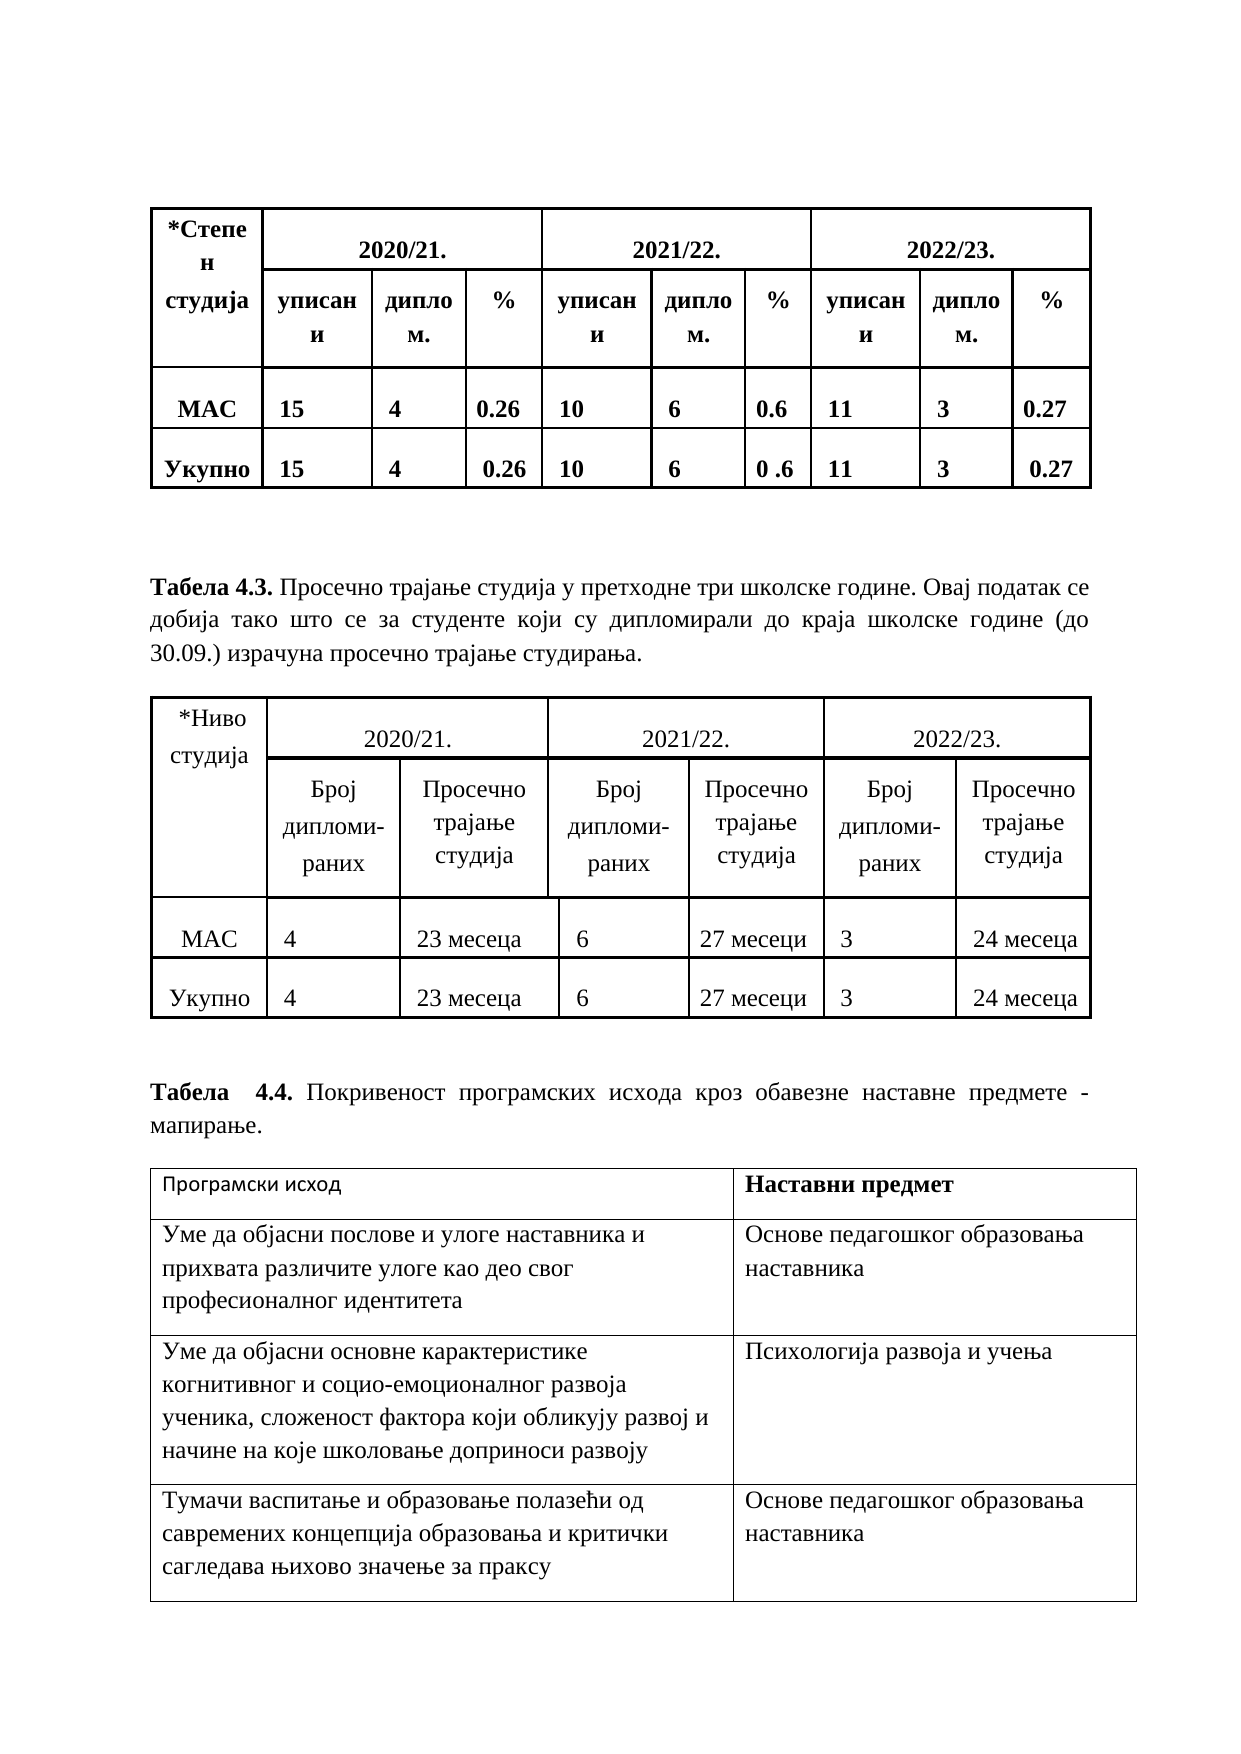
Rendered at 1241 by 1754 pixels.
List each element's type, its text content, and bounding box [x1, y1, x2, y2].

table_cell 27 месеци [690, 959, 823, 1016]
table_cell 0.26 [467, 369, 541, 427]
table_cell 3 [921, 429, 1011, 486]
table_cell MAС [153, 368, 261, 427]
table_cell 3 [921, 369, 1011, 427]
table_cell 0.26 [467, 429, 541, 486]
table_cell 15 [264, 369, 371, 427]
table_cell диплом. [921, 271, 1011, 366]
text Табела 4.3. Просечно трајање студија у претходне три школске године. Овај податак се добија тако што се за студенте који су дипломирали до краја школске године (до 30.09.) израчуна просечно трајање студирања. [150, 572, 1090, 666]
table_cell Просечно трајање студија [957, 760, 1089, 896]
table_cell 10 [543, 369, 650, 427]
table_header *Степен студија [153, 210, 261, 366]
table_cell Број дипломи- раних [825, 760, 955, 896]
table_cell 3 [825, 899, 955, 956]
table_cell Просечно трајање студија [690, 760, 823, 896]
table_cell 15 [264, 429, 371, 486]
table_cell уписани [264, 271, 371, 366]
table_cell 24 месеца [957, 899, 1089, 956]
table_cell 4 [268, 959, 399, 1016]
table_cell 0 .6 [746, 429, 810, 486]
table_header *Ниво студија [153, 699, 266, 896]
table_cell 6 [560, 899, 688, 956]
table_cell 4 [268, 899, 399, 956]
table_cell 6 [653, 369, 744, 427]
table_header 2021/22. [543, 210, 810, 268]
table_cell 0.6 [746, 369, 810, 427]
table_cell 6 [653, 429, 744, 486]
table_cell Укупно [153, 959, 266, 1016]
table_cell диплом. [653, 271, 744, 366]
table_cell 0.27 [1014, 429, 1089, 486]
table_cell % [1014, 271, 1089, 366]
table_cell Укупно [153, 429, 261, 486]
table_cell 23 месеца [401, 959, 558, 1016]
table_cell Број дипломи- раних [268, 760, 399, 896]
table_cell уписани [812, 271, 919, 366]
table_cell уписани [543, 271, 650, 366]
table_cell 24 месеца [957, 959, 1089, 1016]
table_cell диплом. [373, 271, 465, 366]
table_cell % [746, 271, 810, 366]
table_cell 4 [373, 369, 465, 427]
table_header 2020/21. [264, 210, 541, 268]
table_cell 23 месеца [401, 899, 558, 956]
table_cell 4 [373, 429, 465, 486]
table_cell % [467, 271, 541, 366]
table_header 2022/23. [825, 699, 1089, 756]
table_cell 27 месеци [690, 899, 823, 956]
table_cell 11 [812, 369, 919, 427]
table_cell MAС [153, 898, 266, 956]
table_cell 11 [812, 429, 919, 486]
table_cell 6 [560, 959, 688, 1016]
table_cell Број дипломи- раних [549, 760, 688, 896]
table_header 2021/22. [549, 699, 823, 756]
table_cell 3 [825, 959, 955, 1016]
table_cell 0.27 [1014, 369, 1089, 427]
table_header 2020/21. [268, 699, 547, 756]
table_cell Просечно трајање студија [401, 760, 547, 896]
table_cell 10 [543, 429, 650, 486]
text Табела 4.4. Покривеност програмских исхода кроз обавезне наставне предмете - мапирање. [150, 1044, 1090, 1139]
table_header 2022/23. [812, 210, 1089, 268]
